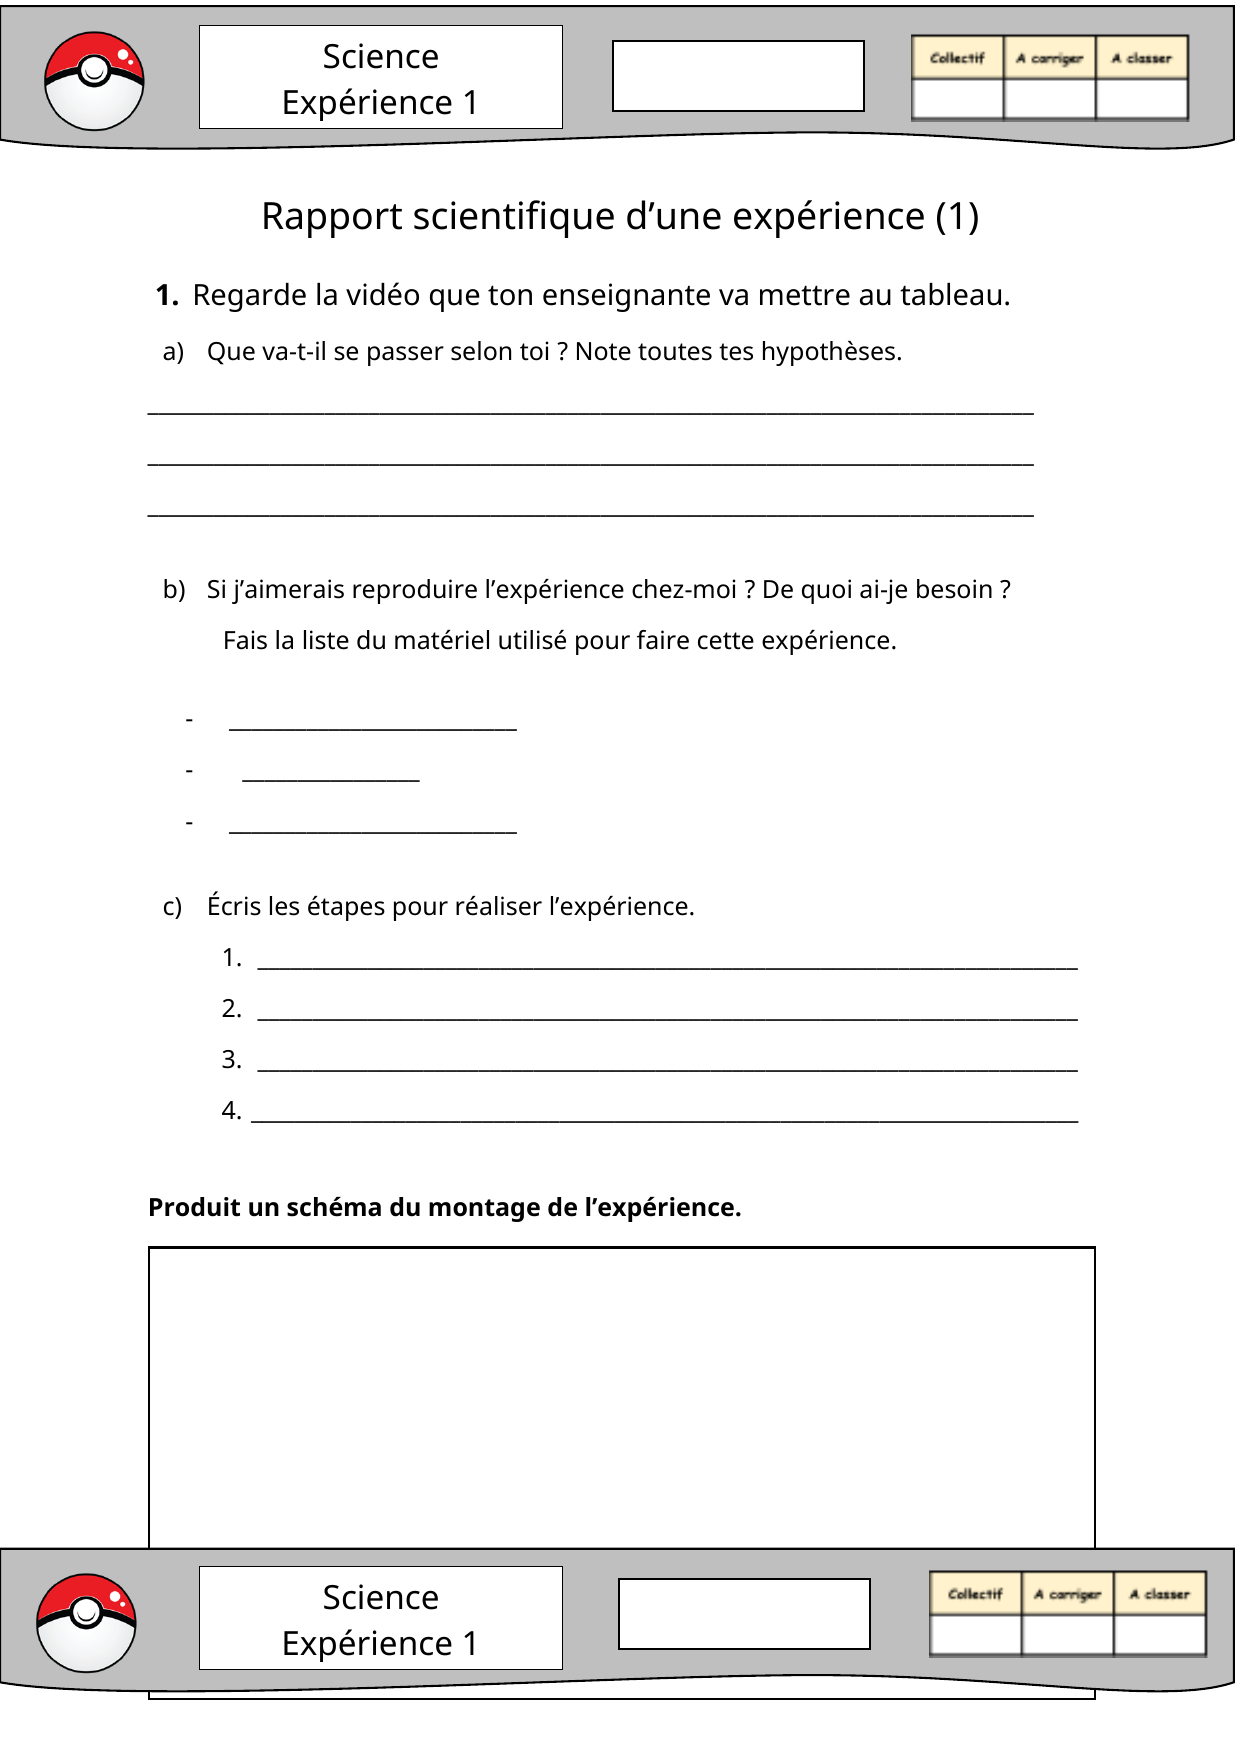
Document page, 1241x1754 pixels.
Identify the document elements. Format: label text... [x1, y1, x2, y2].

list Que va-t-il se passer selon toi ? Note toutes tes hypothèses. [162, 333, 1093, 368]
picture [29, 1566, 143, 1680]
picture [37, 24, 151, 138]
list Si j’aimerais reproduire l’expérience chez-moi ? De quoi ai-je besoin ? [162, 572, 1093, 606]
picture [929, 1570, 1210, 1658]
list Fais la liste du matériel utilisé pour faire cette expérience. [223, 623, 1093, 657]
list Écris les étapes pour réaliser l’expérience. [162, 888, 1093, 922]
picture [911, 33, 1192, 122]
text R [150, 1677, 1093, 1694]
list ________________ [185, 752, 1093, 786]
list Regarde la vidéo que ton enseignante va mettre au tableau. [154, 274, 1093, 314]
text Produit un schéma du montage de l’expérience. [148, 1190, 1093, 1224]
text Rapport scientifique d’une expérience (1) [148, 189, 1093, 240]
